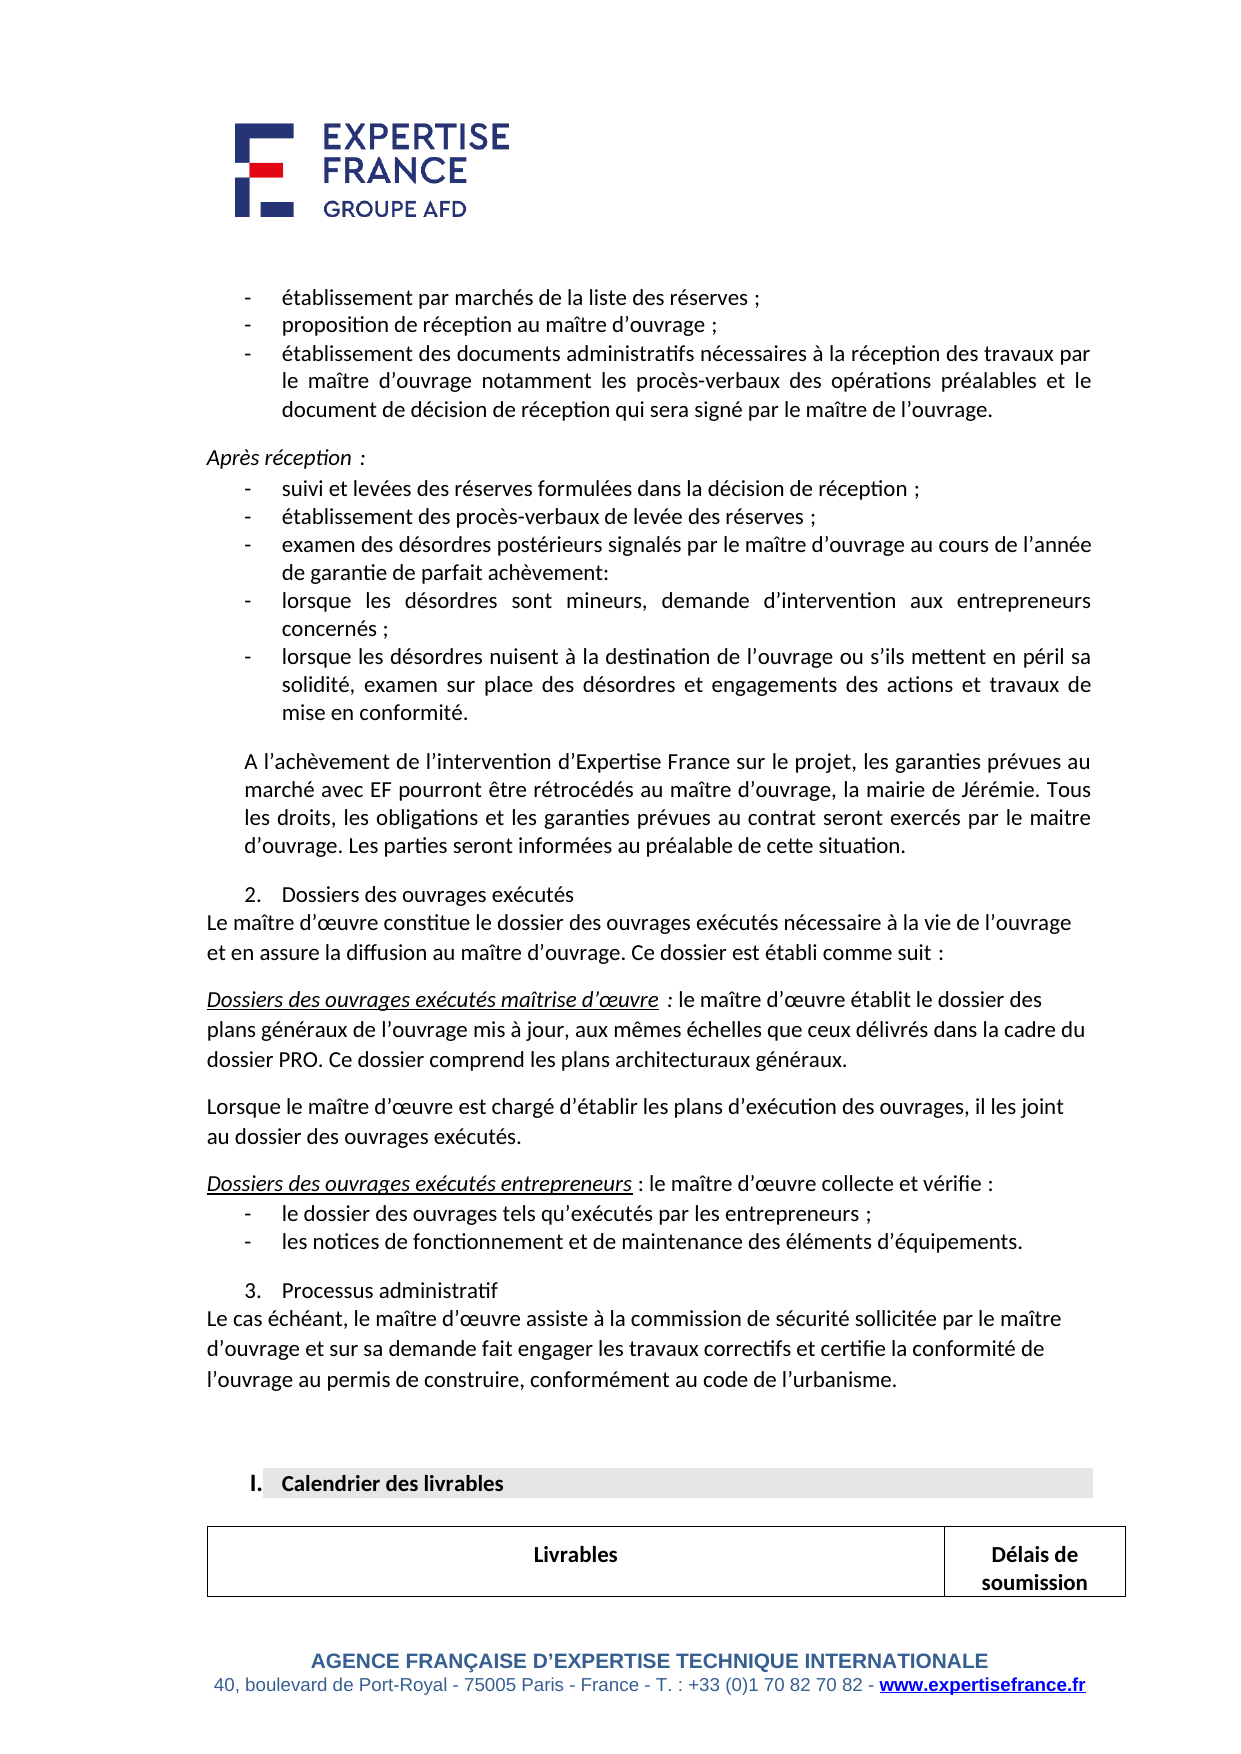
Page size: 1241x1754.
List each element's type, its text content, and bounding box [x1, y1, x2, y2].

list lorsque les désordres sont mineurs, demande d’intervention aux entrepreneurs concernés ; [244, 586, 1093, 642]
text A l’achèvement de l’intervention d’Expertise France sur le projet, les garanties prévues au marché avec EF pourront être rétrocédés au maître d’ouvrage, la mairie de Jérémie. Tous les droits, les obligations et les garanties prévues au contrat seront exercés par le maitre d’ouvrage. Les parties seront informées au préalable de cette situation. [244, 747, 1093, 859]
text Le maître d’œuvre constitue le dossier des ouvrages exécutés nécessaire à la vie de l’ouvrage et en assure la diffusion au maître d’ouvrage. Ce dossier est établi comme suit : [207, 908, 1093, 966]
text Après réception : [207, 443, 1093, 472]
list établissement des procès-verbaux de levée des réserves ; [244, 502, 1093, 530]
list examen des désordres postérieurs signalés par le maître d’ouvrage au cours de l’année de garantie de parfait achèvement: [244, 530, 1093, 586]
list lorsque les désordres nuisent à la destination de l’ouvrage ou s’ils mettent en péril sa solidité, examen sur place des désordres et engagements des actions et travaux de mise en conformité. [244, 642, 1093, 726]
list le dossier des ouvrages tels qu’exécutés par les entrepreneurs ; [244, 1199, 1093, 1227]
list Processus administratif [244, 1276, 1093, 1304]
list Dossiers des ouvrages exécutés [244, 880, 1093, 908]
table_header Délais de soumission [945, 1527, 1125, 1596]
list Calendrier des livrables [263, 1468, 1093, 1498]
list les notices de fonctionnement et de maintenance des éléments d’équipements. [244, 1227, 1093, 1255]
text Lorsque le maître d’œuvre est chargé d’établir les plans d’exécution des ouvrages, il les joint au dossier des ouvrages exécutés. [207, 1092, 1093, 1150]
table_header Livrables [208, 1527, 944, 1596]
picture [206, 82, 542, 255]
list suivi et levées des réserves formulées dans la décision de réception ; [244, 474, 1093, 502]
text Dossiers des ouvrages exécutés entrepreneurs : le maître d’œuvre collecte et vérifie : [207, 1169, 1093, 1197]
list proposition de réception au maître d’ouvrage ; [244, 311, 1093, 339]
list établissement par marchés de la liste des réserves ; [244, 283, 1093, 311]
text Dossiers des ouvrages exécutés maîtrise d’œuvre : le maître d’œuvre établit le dossier des plans généraux de l’ouvrage mis à jour, aux mêmes échelles que ceux délivrés dans la cadre du dossier PRO. Ce dossier comprend les plans architecturaux généraux. [207, 985, 1093, 1073]
list établissement des documents administratifs nécessaires à la réception des travaux par le maître d’ouvrage notamment les procès-verbaux des opérations préalables et le document de décision de réception qui sera signé par le maître de l’ouvrage. [244, 339, 1093, 423]
text Le cas échéant, le maître d’œuvre assiste à la commission de sécurité sollicitée par le maître d’ouvrage et sur sa demande fait engager les travaux correctifs et certifie la conformité de l’ouvrage au permis de construire, conformément au code de l’urbanisme. [207, 1304, 1093, 1393]
